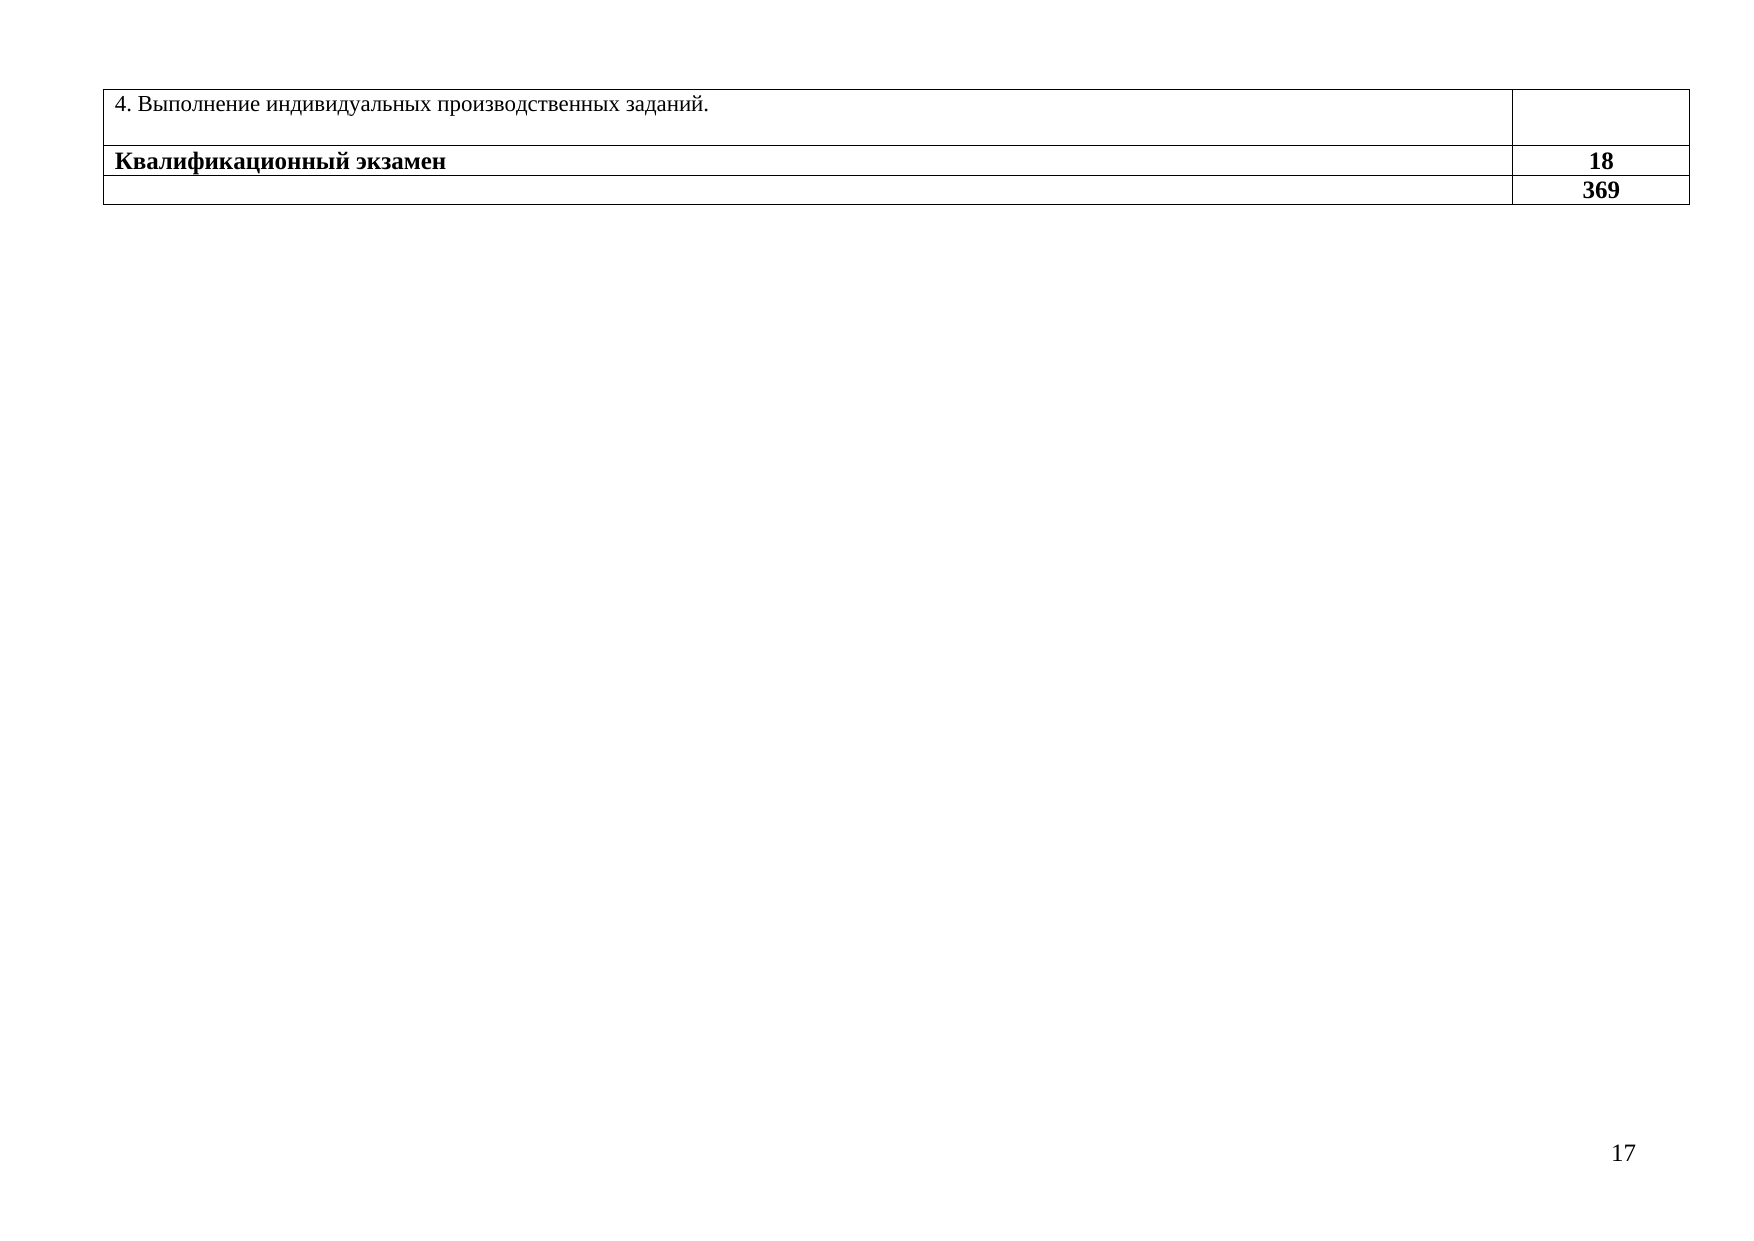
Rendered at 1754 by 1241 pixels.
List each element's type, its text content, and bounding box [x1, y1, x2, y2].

table_cell Квалификационный экзамен [104, 146, 1512, 174]
table_cell 18 [1513, 146, 1689, 174]
table_cell 108 [1513, 90, 1689, 145]
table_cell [104, 90, 1512, 145]
table_cell 369 [1513, 176, 1689, 204]
table_cell [104, 176, 1512, 204]
